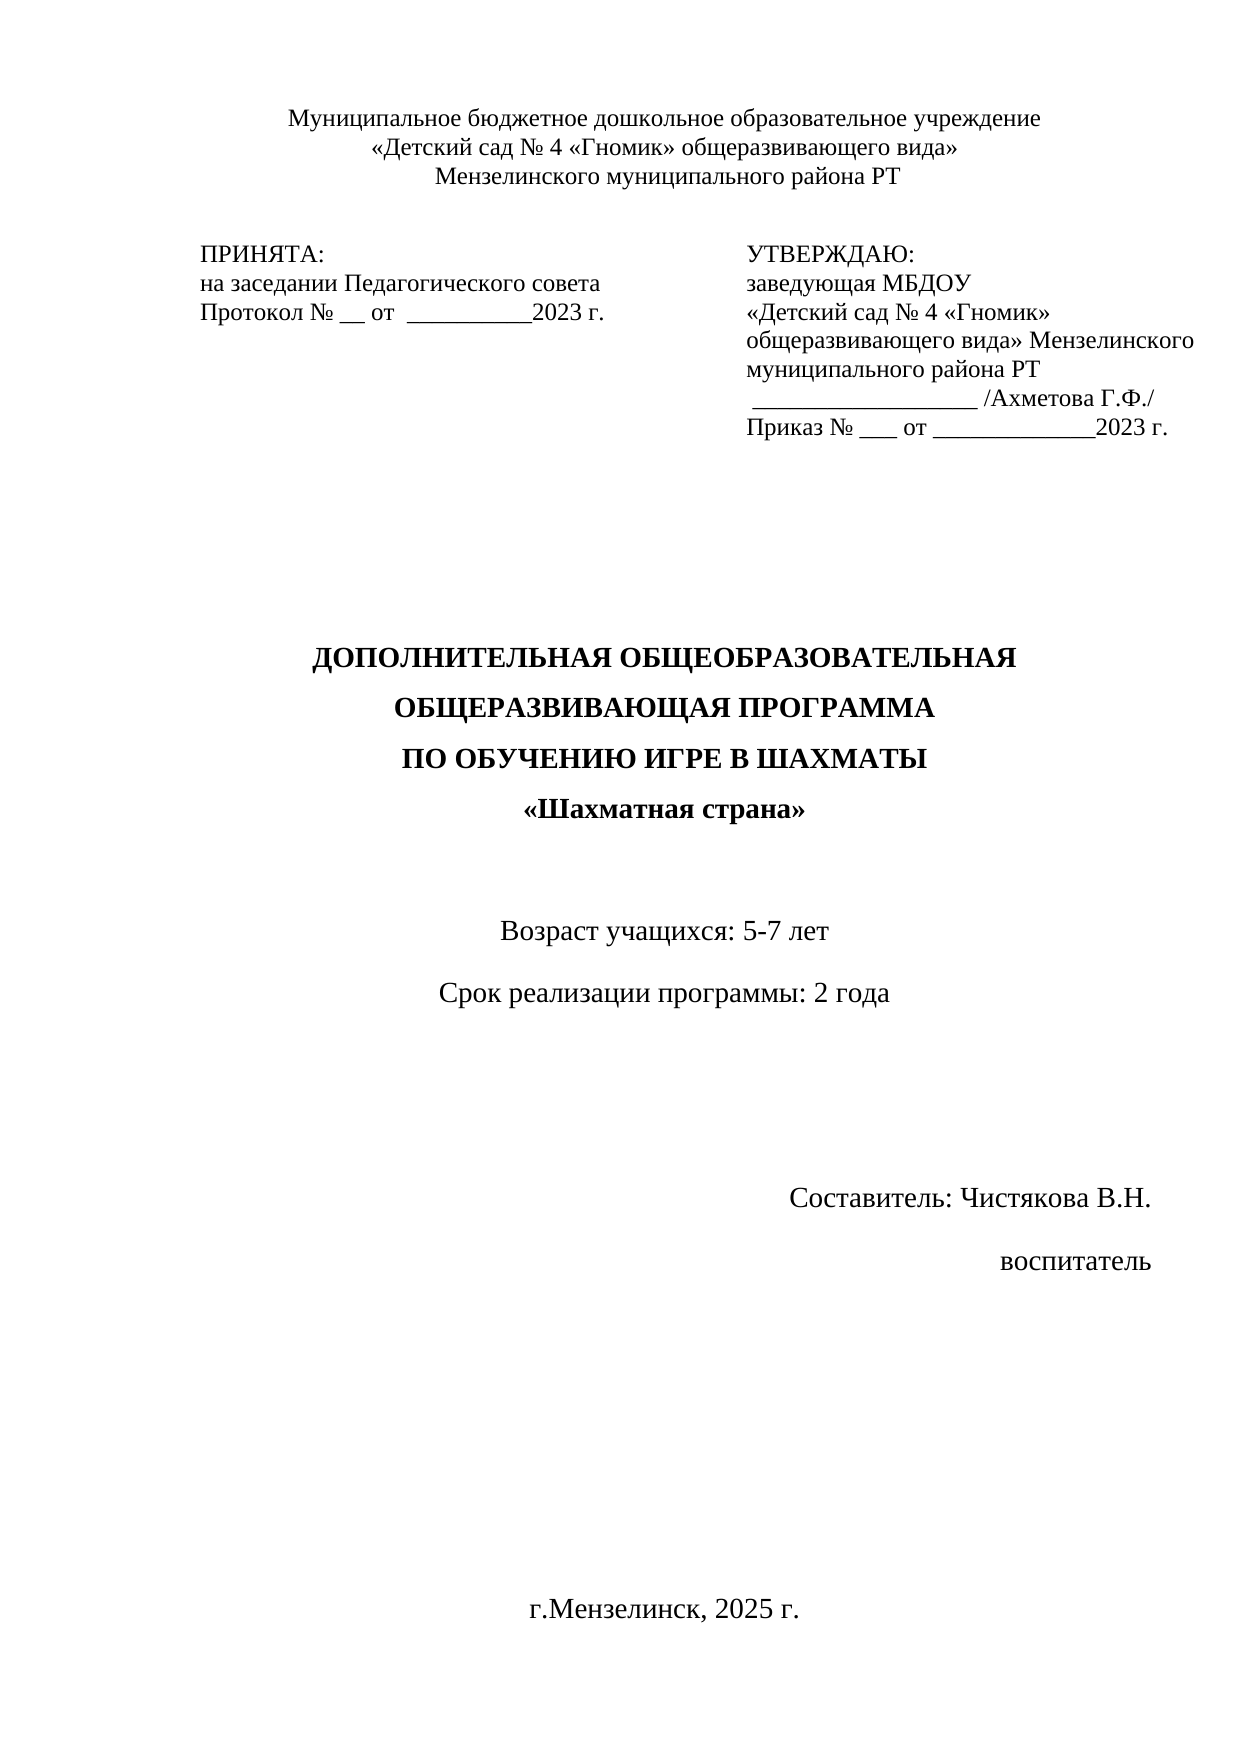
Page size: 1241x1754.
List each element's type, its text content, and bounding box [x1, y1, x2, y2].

text Муниципальное бюджетное дошкольное образовательное учреждение [177, 103, 1152, 132]
text «Шахматная страна» [177, 791, 1152, 825]
text воспитатель [177, 1243, 1152, 1277]
text Срок реализации программы: 2 года [177, 976, 1152, 1009]
text Составитель: Чистякова В.Н. [177, 1181, 1152, 1214]
text «Детский сад № 4 «Гномик» общеразвивающего вида» [177, 132, 1152, 161]
text Возраст учащихся: 5-7 лет [177, 913, 1152, 946]
text ПО ОБУЧЕНИЮ ИГРЕ В ШАХМАТЫ [177, 741, 1152, 774]
table_header УТВЕРЖДАЮ: заведующая МБДОУ «Детский сад № 4 «Гномик» общеразвивающего вида» Мензелинского муниципального района РТ __________________ /Ахметова Г.Ф./ Приказ № ___ от _____________2023 г. [735, 239, 1240, 498]
text ДОПОЛНИТЕЛЬНАЯ ОБЩЕОБРАЗОВАТЕЛЬНАЯ ОБЩЕРАЗВИВАЮЩАЯ ПРОГРАММА [177, 640, 1152, 724]
text г.Мензелинск, 2025 г. [177, 1591, 1152, 1624]
table_header ПРИНЯТА: на заседании Педагогического совета Протокол № __ от __________2023 г. [189, 239, 735, 498]
text Мензелинского муниципального района РТ [177, 161, 1152, 190]
